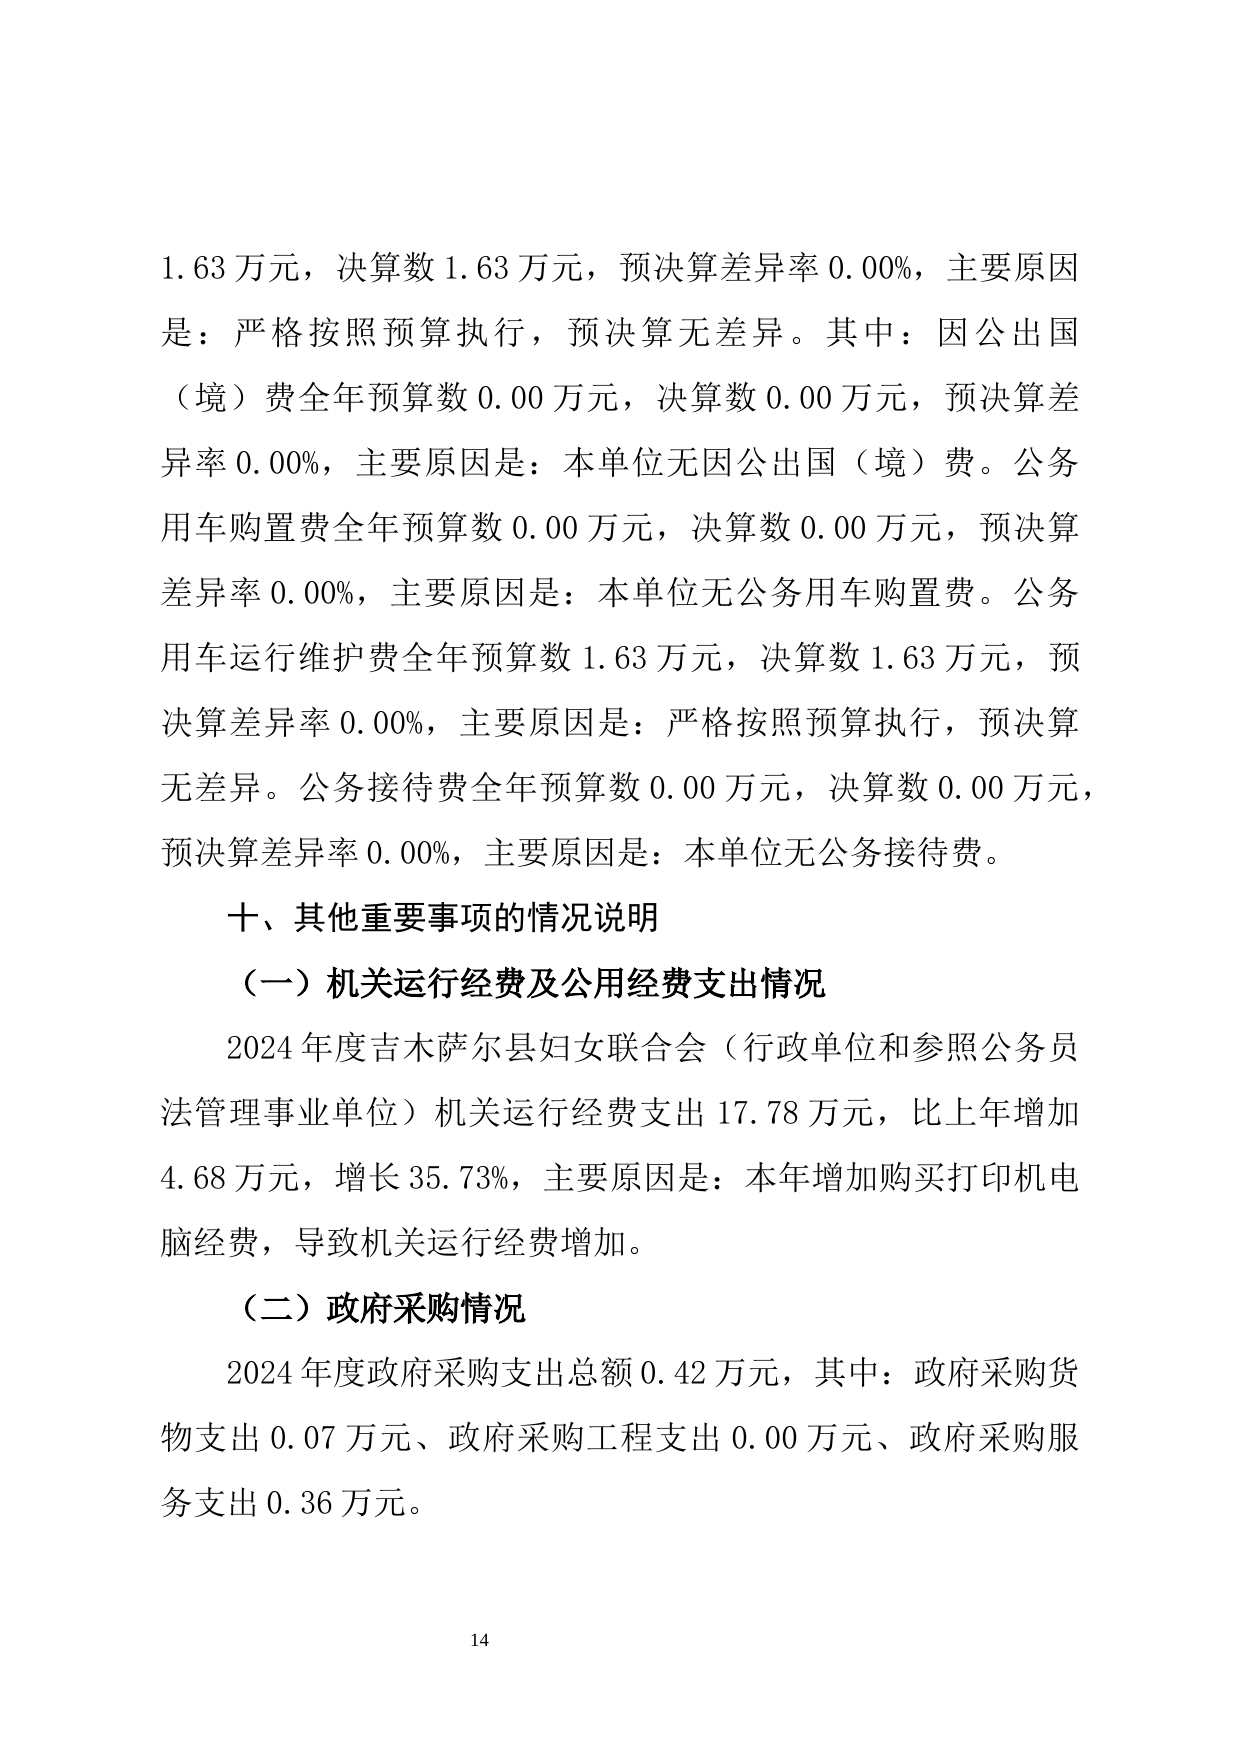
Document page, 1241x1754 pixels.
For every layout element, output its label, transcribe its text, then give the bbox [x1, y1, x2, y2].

text （二）政府采购情况 [159, 1273, 1081, 1338]
text 2024年度吉木萨尔县妇女联合会（行政单位和参照公务员法管理事业单位）机关运行经费支出17.78万元，比上年增加4.68万元，增长35.73%，主要原因是：本年增加购买打印机电脑经费，导致机关运行经费增加。 [159, 1013, 1081, 1273]
text （一）机关运行经费及公用经费支出情况 [159, 948, 1081, 1013]
text 2024年度政府采购支出总额0.42万元，其中：政府采购货物支出0.07万元、政府采购工程支出0.00万元、政府采购服务支出0.36万元。 [159, 1338, 1081, 1533]
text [159, 233, 1081, 883]
text 十、其他重要事项的情况说明 [159, 883, 1081, 948]
